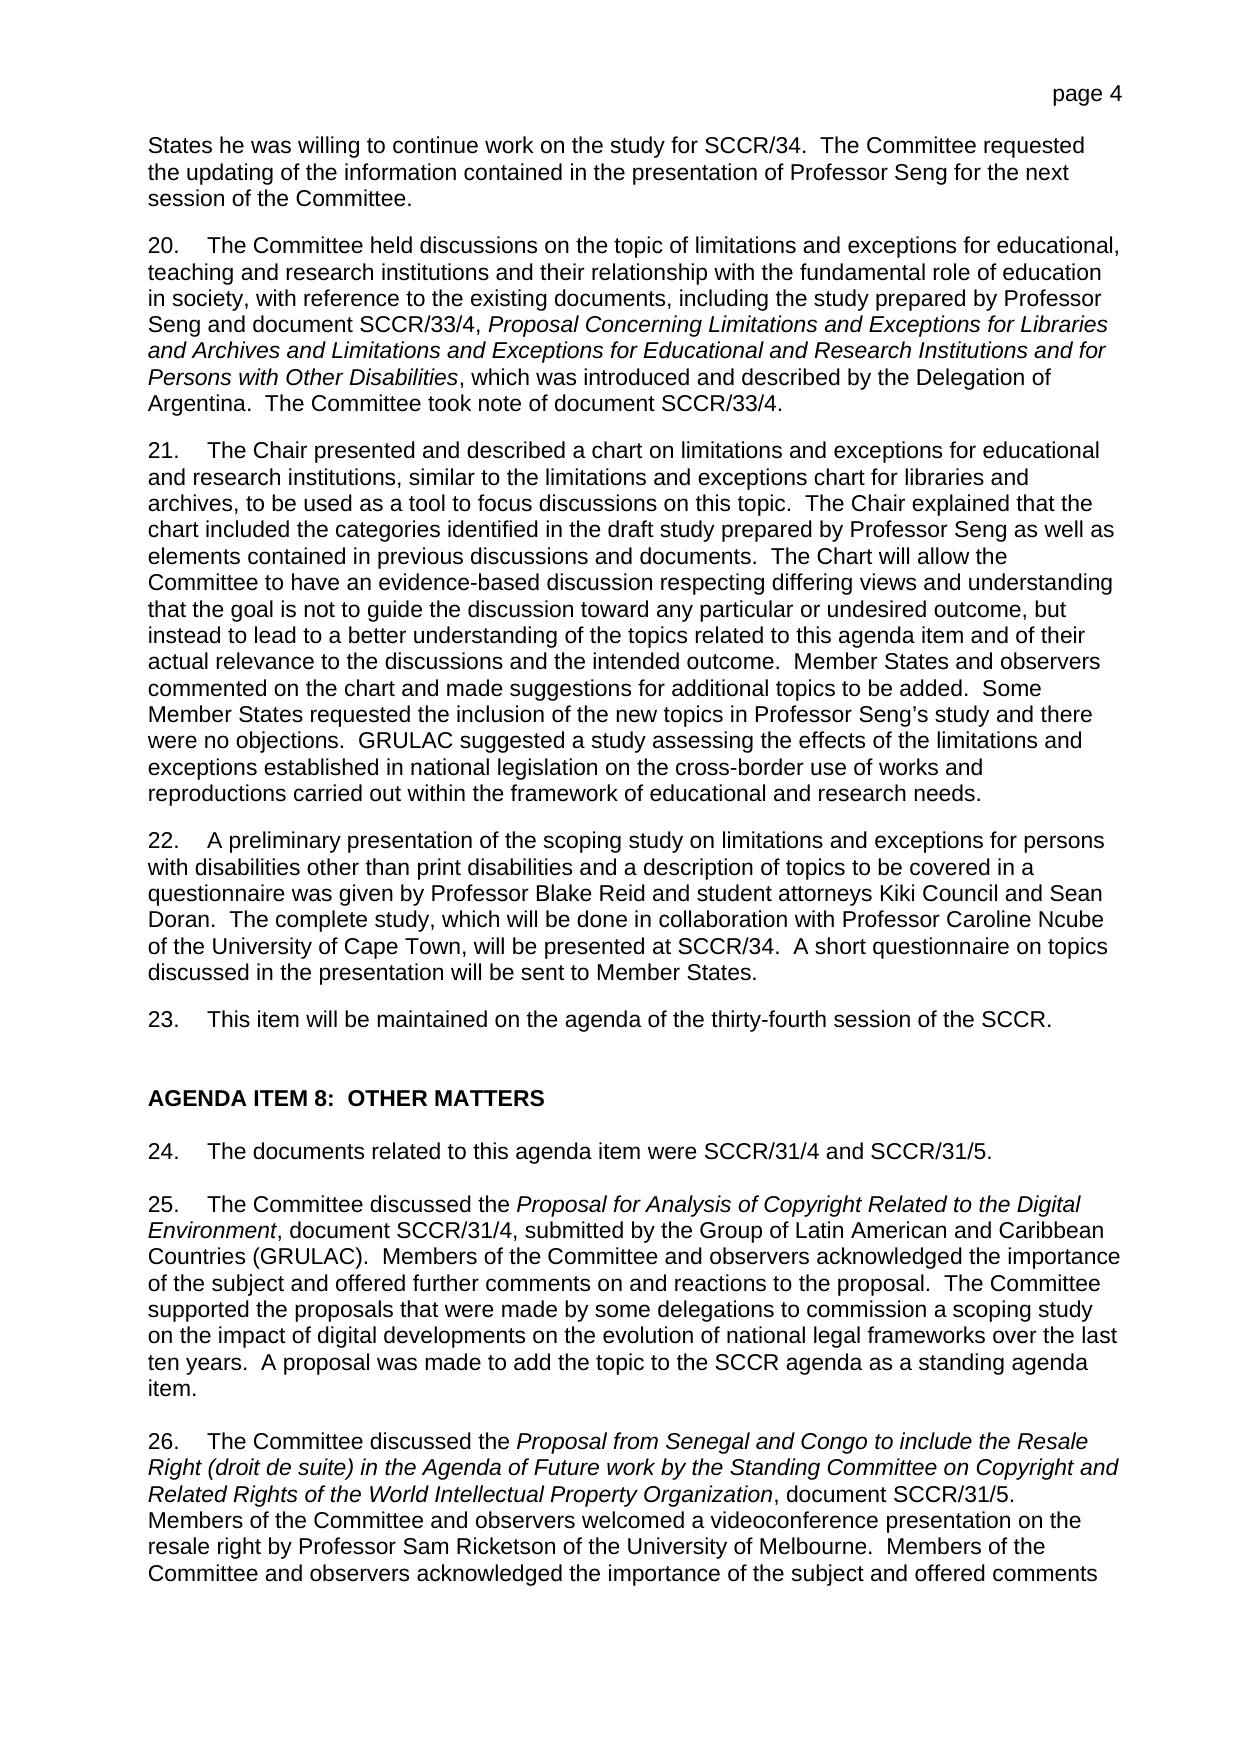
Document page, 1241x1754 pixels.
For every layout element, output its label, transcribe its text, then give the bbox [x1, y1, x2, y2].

text AGENDA ITEM 8: Other matters [148, 1085, 1122, 1112]
text 22. A preliminary presentation of the scoping study on limitations and exceptions for persons with disabilities other than print disabilities and a description of topics to be covered in a questionnaire was given by Professor Blake Reid and student attorneys Kiki Council and Sean Doran. The complete study, which will be done in collaboration with Professor Caroline Ncube of the University of Cape Town, will be presented at SCCR/34. A short questionnaire on topics discussed in the presentation will be sent to Member States. [148, 827, 1122, 985]
text 25. The Committee discussed the Proposal for Analysis of Copyright Related to the Digital Environment, document SCCR/31/4, submitted by the Group of Latin American and Caribbean Countries (GRULAC). Members of the Committee and observers acknowledged the importance of the subject and offered further comments on and reactions to the proposal. The Committee supported the proposals that were made by some delegations to commission a scoping study on the impact of digital developments on the evolution of national legal frameworks over the last ten years. A proposal was made to add the topic to the SCCR agenda as a standing agenda item. [148, 1191, 1122, 1401]
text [148, 132, 1122, 211]
text 20. The Committee held discussions on the topic of limitations and exceptions for educational, teaching and research institutions and their relationship with the fundamental role of education in society, with reference to the existing documents, including the study prepared by Professor Seng and document SCCR/33/4, Proposal Concerning Limitations and Exceptions for Libraries and Archives and Limitations and Exceptions for Educational and Research Institutions and for Persons with Other Disabilities, which was introduced and described by the Delegation of Argentina. The Committee took note of document SCCR/33/4. [148, 232, 1122, 417]
text 21. The Chair presented and described a chart on limitations and exceptions for educational and research institutions, similar to the limitations and exceptions chart for libraries and archives, to be used as a tool to focus discussions on this topic. The Chair explained that the chart included the categories identified in the draft study prepared by Professor Seng as well as elements contained in previous discussions and documents. The Chart will allow the Committee to have an evidence-based discussion respecting differing views and understanding that the goal is not to guide the discussion toward any particular or undesired outcome, but instead to lead to a better understanding of the topics related to this agenda item and of their actual relevance to the discussions and the intended outcome. Member States and observers commented on the chart and made suggestions for additional topics to be added. Some Member States requested the inclusion of the new topics in Professor Seng’s study and there were no objections. GRULAC suggested a study assessing the effects of the limitations and exceptions established in national legislation on the cross-border use of works and reproductions carried out within the framework of educational and research needs. [148, 437, 1122, 806]
text 24. The documents related to this agenda item were SCCR/31/4 and SCCR/31/5. [148, 1138, 1122, 1164]
text 23. This item will be maintained on the agenda of the thirty-fourth session of the SCCR. [148, 1006, 1122, 1032]
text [148, 1428, 1122, 1586]
